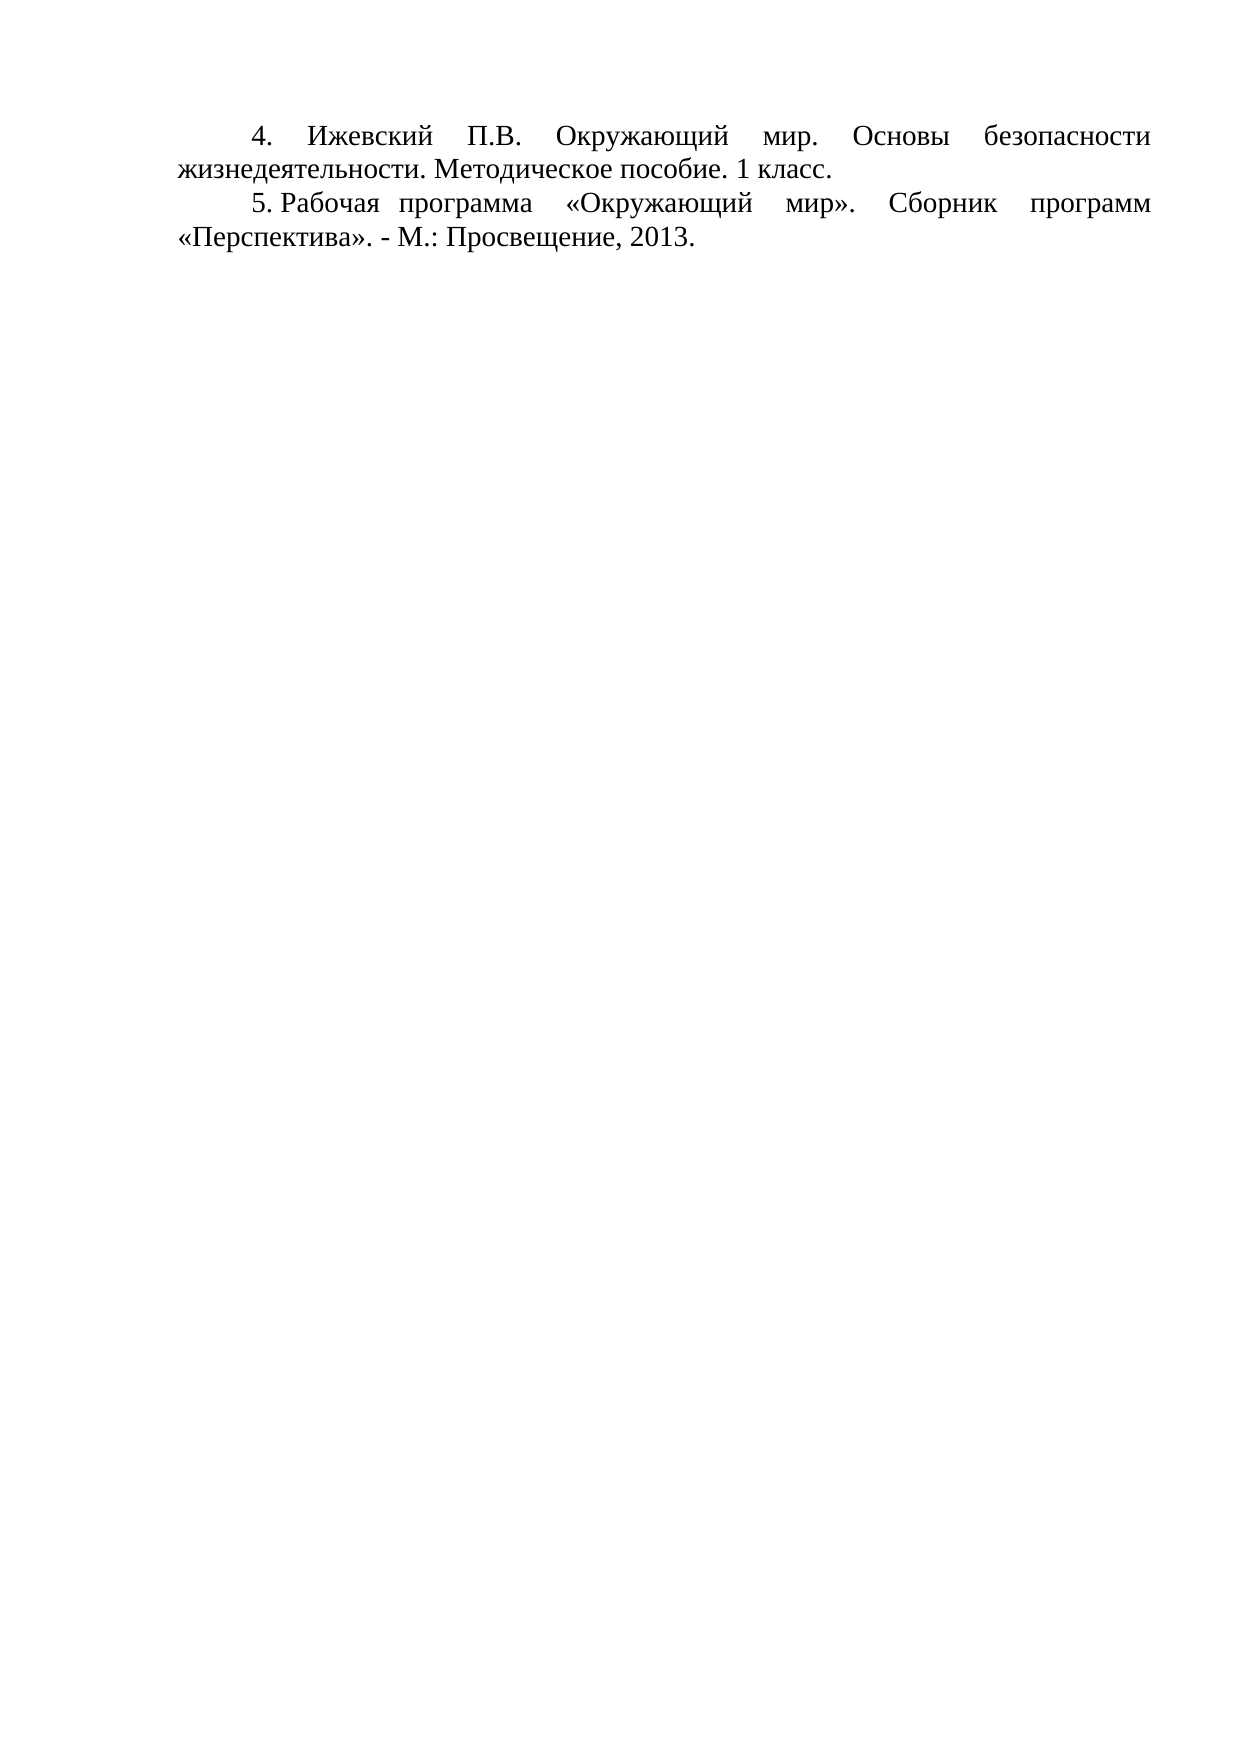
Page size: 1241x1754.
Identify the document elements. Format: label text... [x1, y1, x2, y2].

list 4. Ижевский П.В. Окружающий мир. Основы безопасности жизнедеятельности. Методическое пособие. 1 класс. [177, 118, 1152, 185]
list 5. Рабочая программа «Окружающий мир». Сборник программ «Перспектива». - М.: Просвещение, 2013. [177, 185, 1152, 252]
